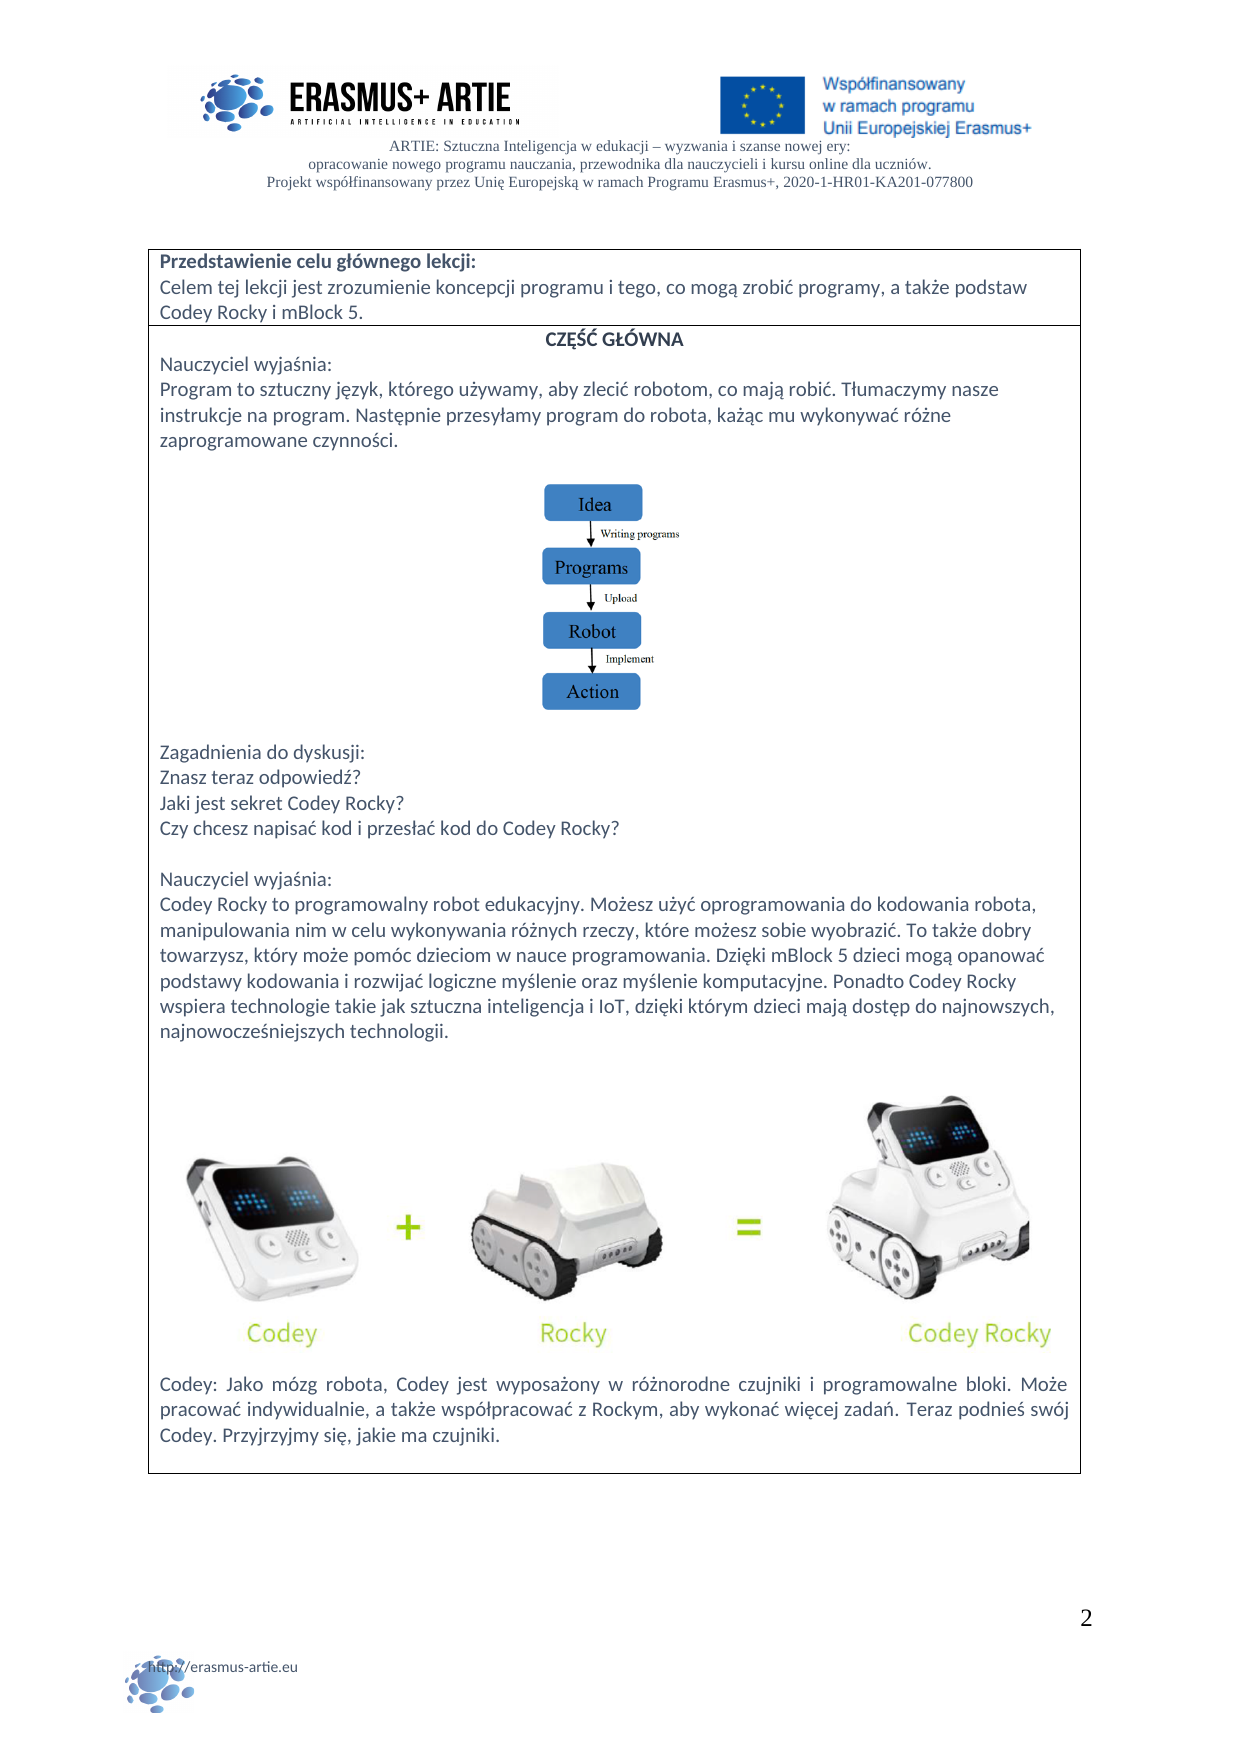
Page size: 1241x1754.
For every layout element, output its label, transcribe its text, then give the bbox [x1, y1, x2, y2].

table_cell CZĘŚĆ GŁÓWNA [149, 326, 1080, 351]
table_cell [149, 250, 1080, 325]
picture [163, 1095, 1066, 1372]
picture [539, 478, 690, 714]
picture [709, 69, 1074, 138]
picture [167, 65, 560, 138]
picture [122, 1651, 195, 1713]
